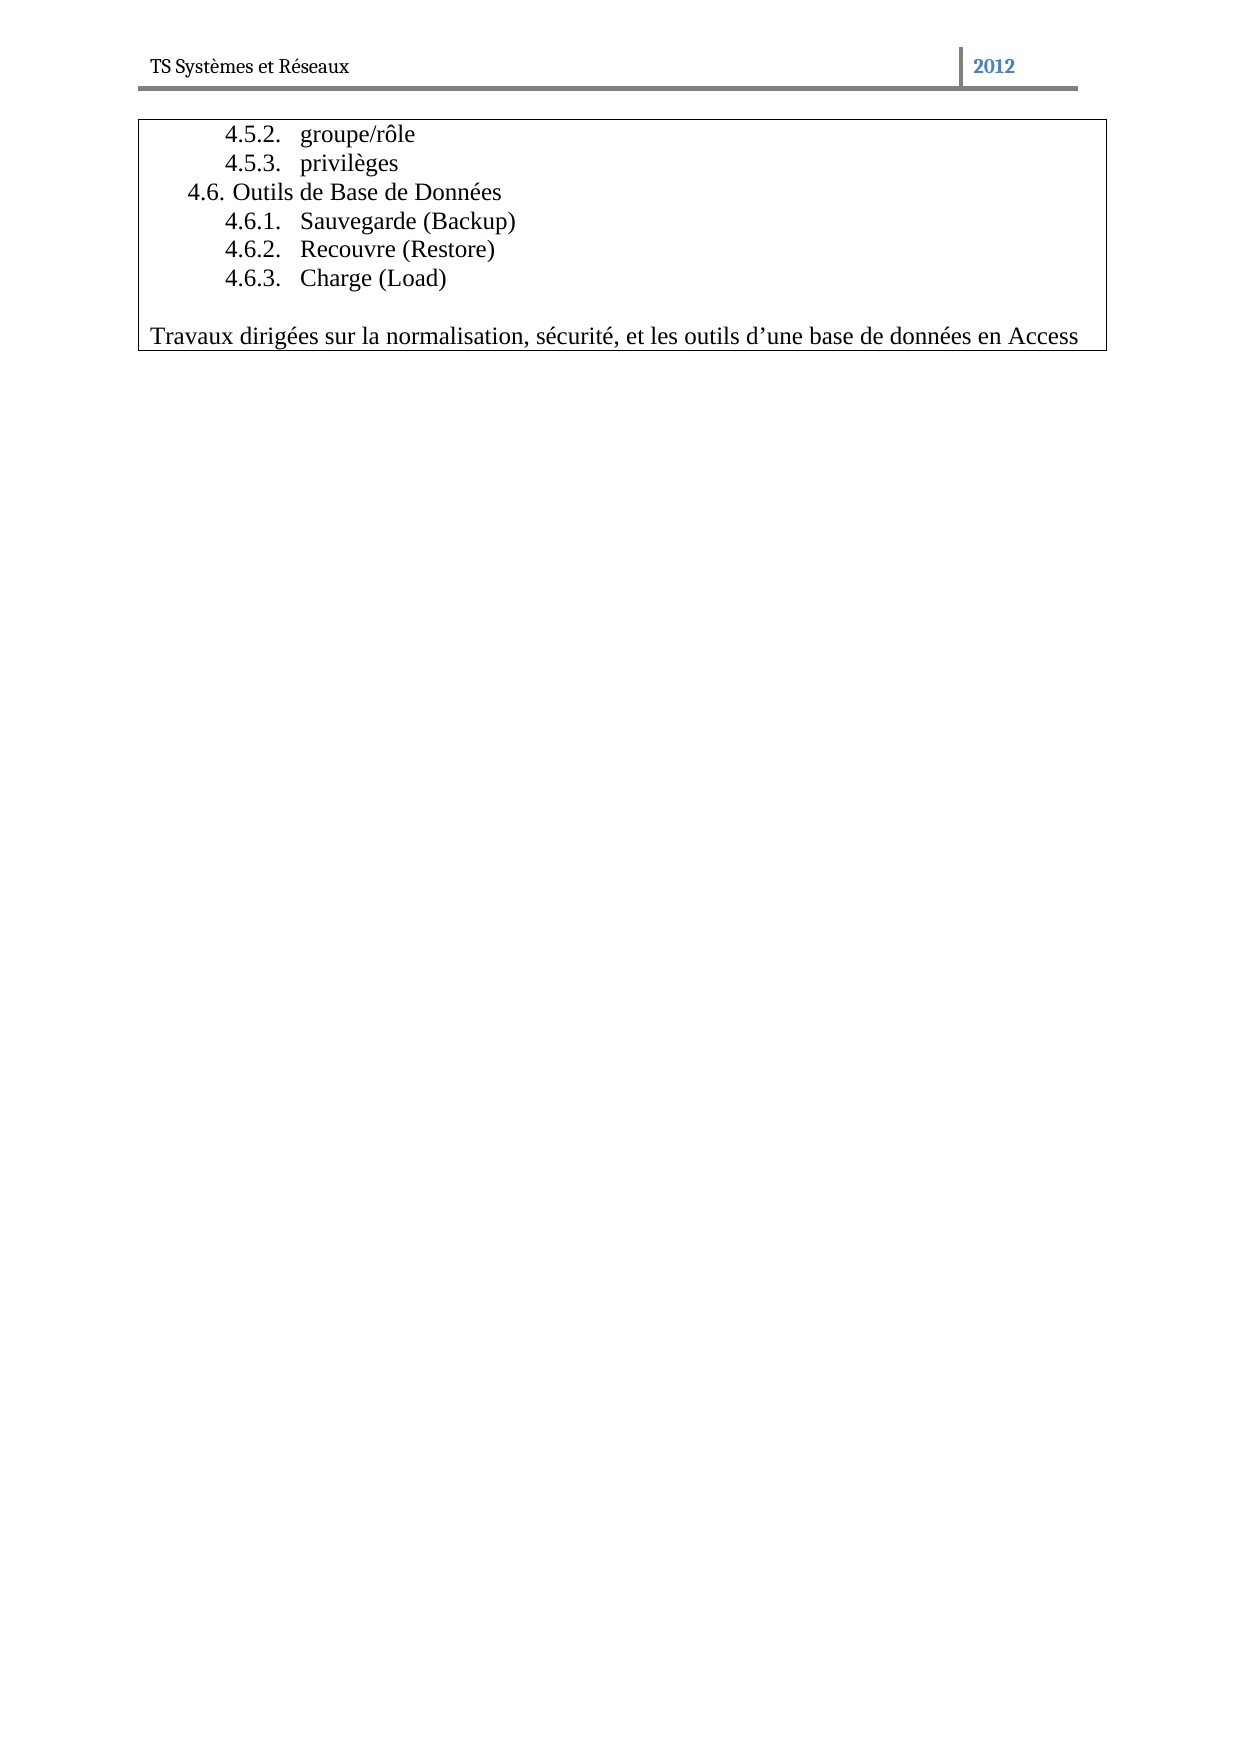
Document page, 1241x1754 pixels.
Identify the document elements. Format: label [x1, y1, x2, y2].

table_cell [139, 120, 1106, 349]
